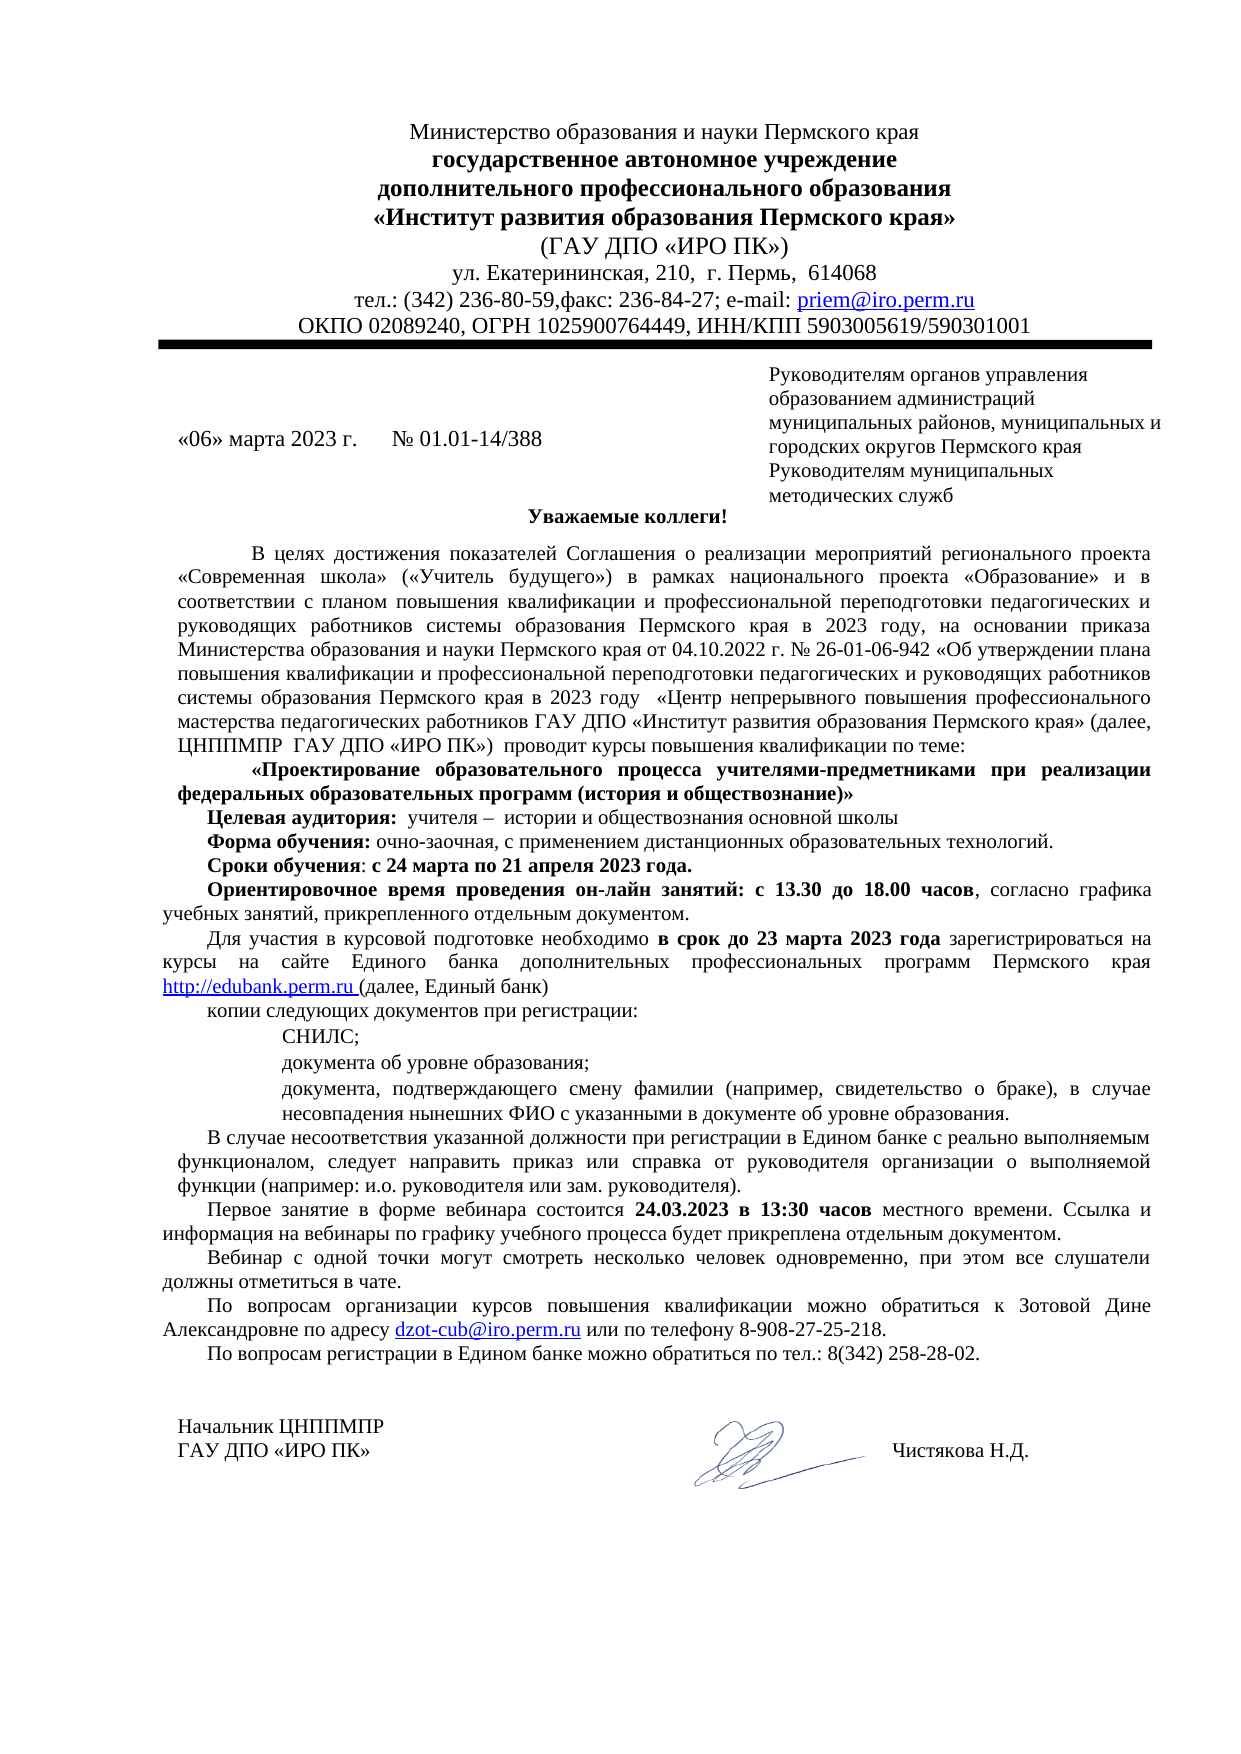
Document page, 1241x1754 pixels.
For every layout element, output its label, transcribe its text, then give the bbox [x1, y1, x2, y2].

text Вебинар с одной точки могут смотреть несколько человек одновременно, при этом все слушатели должны отметиться в чате. [162, 1245, 1152, 1293]
text Целевая аудитория: учителя – истории и обществознания основной школы [177, 805, 1152, 829]
text ГАУ ДПО «ИРО ПК» Чистякова Н.Д. [177, 1438, 685, 1462]
text копии следующих документов при регистрации: [162, 998, 1152, 1022]
text Министерство образования и науки Пермского края [177, 118, 1152, 144]
text Начальник ЦНППМПР [177, 1413, 1152, 1438]
text дополнительного профессионального образования [177, 173, 1152, 202]
text (ГАУ ДПО «ИРО ПК») [177, 231, 1152, 259]
list документа об уровне образования; [244, 1048, 1152, 1074]
text ул. Екатерининская, 210, г. Пермь, 614068 [177, 259, 1152, 286]
text ГАУ ДПО «ИРО ПК» Чистякова Н.Д. [873, 1438, 1152, 1462]
text В целях достижения показателей Соглашения о реализации мероприятий регионального проекта «Современная школа» («Учитель будущего») в рамках национального проекта «Образование» и в соответствии с планом повышения квалификации и профессиональной переподготовки педагогических и руководящих работников системы образования Пермского края в 2023 году, на основании приказа Министерства образования и науки Пермского края от 04.10.2022 г. № 26-01-06-942 «Об утверждении плана повышения квалификации и профессиональной переподготовки педагогических и руководящих работников системы образования Пермского края в 2023 году «Центр непрерывного повышения профессионального мастерства педагогических работников ГАУ ДПО «Институт развития образования Пермского края» (далее, ЦНППМПР ГАУ ДПО «ИРО ПК») проводит курсы повышения квалификации по теме: [177, 540, 1152, 757]
text Форма обучения: очно-заочная, с применением дистанционных образовательных технологий. [162, 829, 1152, 853]
text В случае несоответствия указанной должности при регистрации в Едином банке с реально выполняемым функционалом, следует направить приказ или справка от руководителя организации о выполняемой функции (например: и.о. руководителя или зам. руководителя). [177, 1125, 1152, 1197]
text государственное автономное учреждение [177, 144, 1152, 173]
text Уважаемые коллеги! [103, 504, 1152, 528]
text «Институт развития образования Пермского края» [177, 202, 1152, 231]
picture [685, 1415, 873, 1494]
list документа, подтверждающего смену фамилии (например, свидетельство о браке), в случае несовпадения нынешних ФИО с указанными в документе об уровне образования. [244, 1074, 1152, 1125]
list СНИЛС; [244, 1022, 1152, 1048]
text Ориентировочное время проведения он-лайн занятий: с 13.30 до 18.00 часов, согласно графика учебных занятий, прикрепленного отдельным документом. [162, 877, 1152, 925]
text Сроки обучения: с 24 марта по 21 апреля 2023 года. [162, 853, 1152, 877]
text «06» марта 2023 г. № 01.01-14/388 [177, 425, 753, 451]
text По вопросам регистрации в Едином банке можно обратиться по тел.: 8(342) 258-28-02. [162, 1341, 1152, 1365]
text тел.: (342) 236-80-59,факс: 236-84-27; e-mail: priem@iro.perm.ru [177, 286, 1152, 312]
text ОКПО 02089240, ОГРН 1025900764449, ИНН/КПП 5903005619/590301001 [177, 312, 1152, 338]
text По вопросам организации курсов повышения квалификации можно обратиться к Зотовой Дине Александровне по адресу dzot-cub@iro.perm.ru или по телефону 8-908-27-25-218. [162, 1293, 1152, 1341]
text Для участия в курсовой подготовке необходимо в срок до 23 марта 2023 года зарегистрироваться на курсы на сайте Единого банка дополнительных профессиональных программ Пермского края http://edubank.perm.ru (далее, Единый банк) [162, 925, 1152, 998]
text Первое занятие в форме вебинара состоится 24.03.2023 в 13:30 часов местного времени. Ссылка и информация на вебинары по графику учебного процесса будет прикреплена отдельным документом. [162, 1197, 1152, 1245]
text «Проектирование образовательного процесса учителями-предметниками при реализации федеральных образовательных программ (история и обществознание)» [177, 757, 1152, 805]
